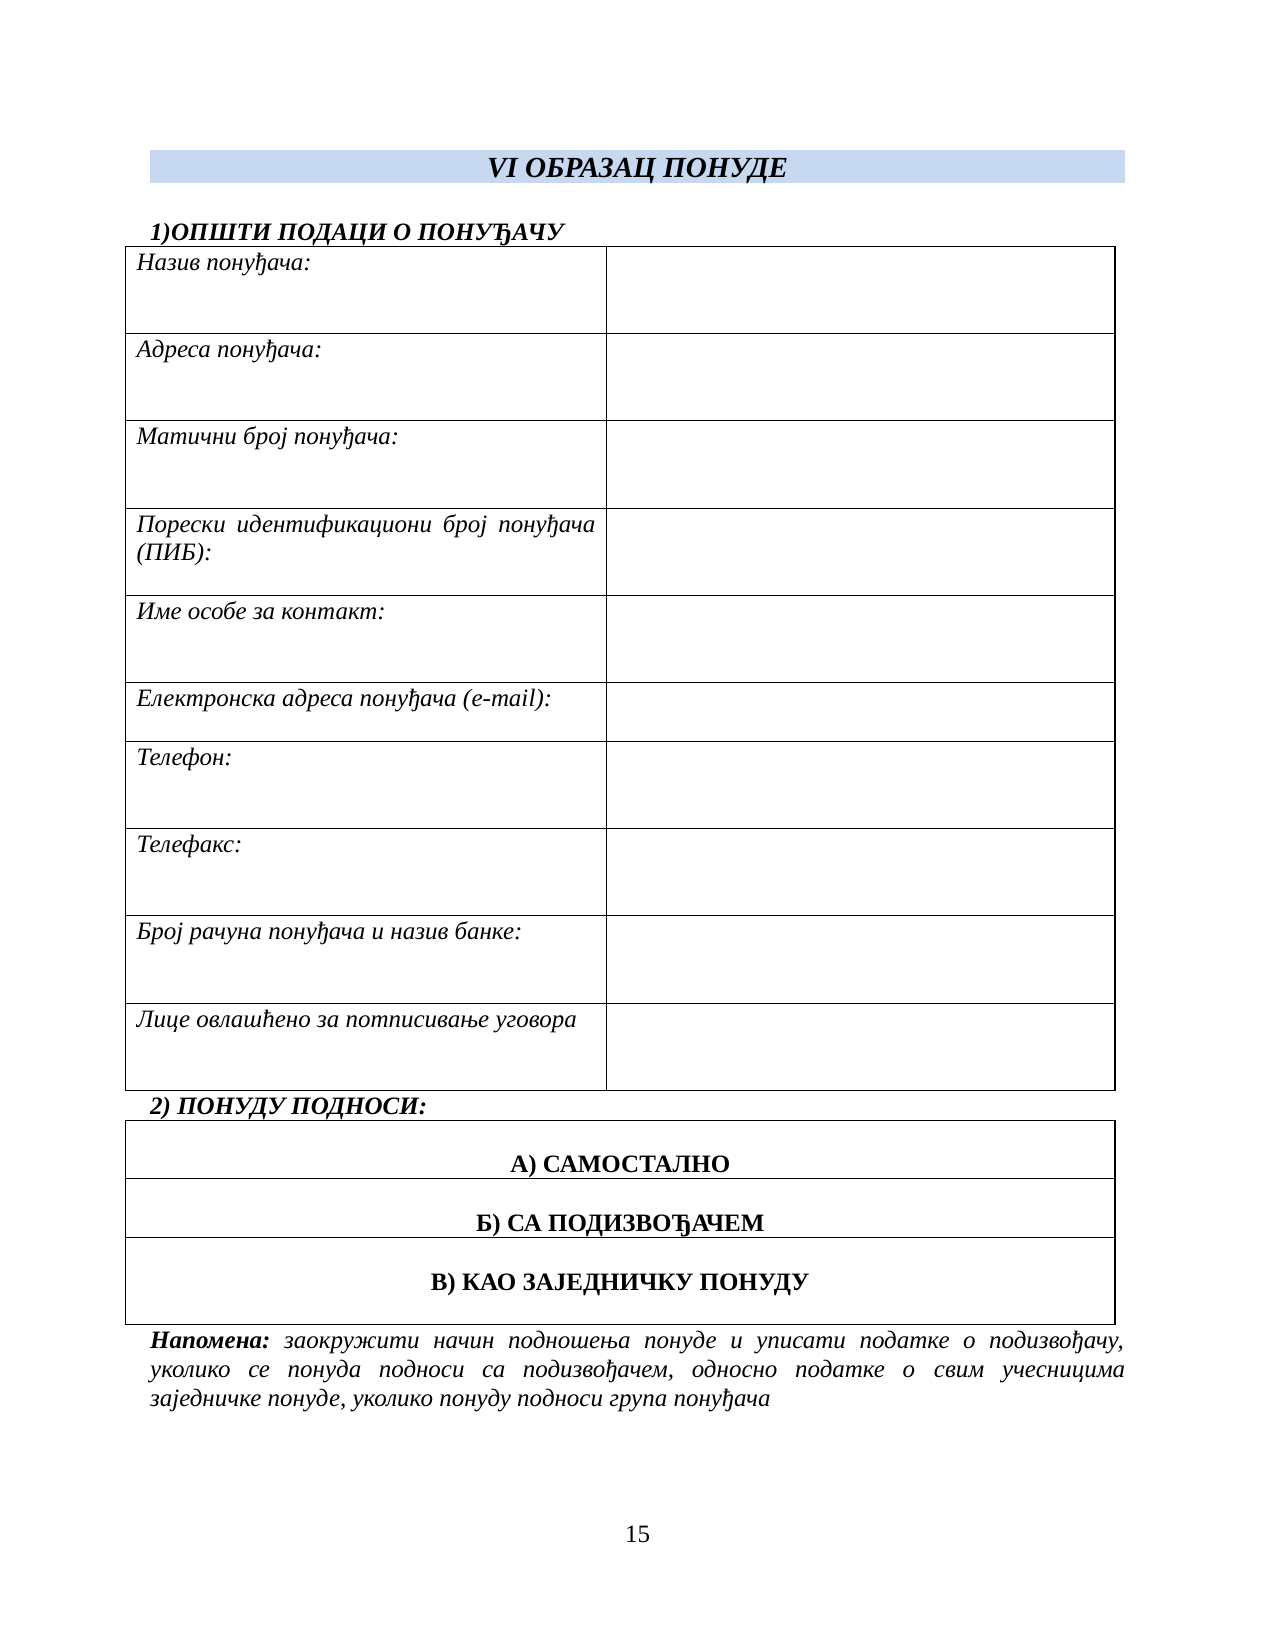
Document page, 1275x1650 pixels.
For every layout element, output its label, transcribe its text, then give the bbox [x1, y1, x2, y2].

table_cell [607, 683, 1114, 741]
table_cell Број рачуна понуђача и назив банке: [126, 916, 606, 1003]
table_cell В) КАО ЗАЈЕДНИЧКУ ПОНУДУ [126, 1238, 1114, 1324]
table_cell Телефон: [126, 742, 606, 828]
table_cell Порески идентификациони број понуђача (ПИБ): [126, 509, 606, 595]
table_cell [607, 334, 1114, 420]
table_cell Електронска адреса понуђача (e-mail): [126, 683, 606, 741]
table_cell Телефакс: [126, 829, 606, 915]
table_cell [607, 1004, 1114, 1090]
table_header [607, 247, 1114, 333]
text Напомена: заокружити начин подношења понуде и уписати податке о подизвођачу, уколико се понуда подноси са подизвођачем, односно податке о свим учесницима заједничке понуде, уколико понуду подноси група понуђача [150, 1325, 1125, 1411]
table_cell [607, 829, 1114, 915]
table_cell [607, 742, 1114, 828]
table_cell [607, 916, 1114, 1003]
table_cell Матични број понуђача: [126, 421, 606, 508]
table_cell [607, 596, 1114, 682]
table_cell Име особе за контакт: [126, 596, 606, 682]
text VI ОБРАЗАЦ ПОНУДЕ [150, 150, 1125, 183]
table_cell [607, 421, 1114, 508]
table_cell [607, 509, 1114, 595]
table_cell Б) СА ПОДИЗВОЂАЧЕМ [126, 1179, 1114, 1237]
text 1)ОПШТИ ПОДАЦИ О ПОНУЂАЧУ [150, 217, 1125, 246]
table_cell Адреса понуђача: [126, 334, 606, 420]
text 2) ПОНУДУ ПОДНОСИ: [150, 1091, 1125, 1120]
table_header А) САМОСТАЛНО [126, 1121, 1114, 1178]
table_header Назив понуђача: [126, 247, 606, 333]
table_cell Лице овлашћено за потписивање уговора [126, 1004, 606, 1090]
